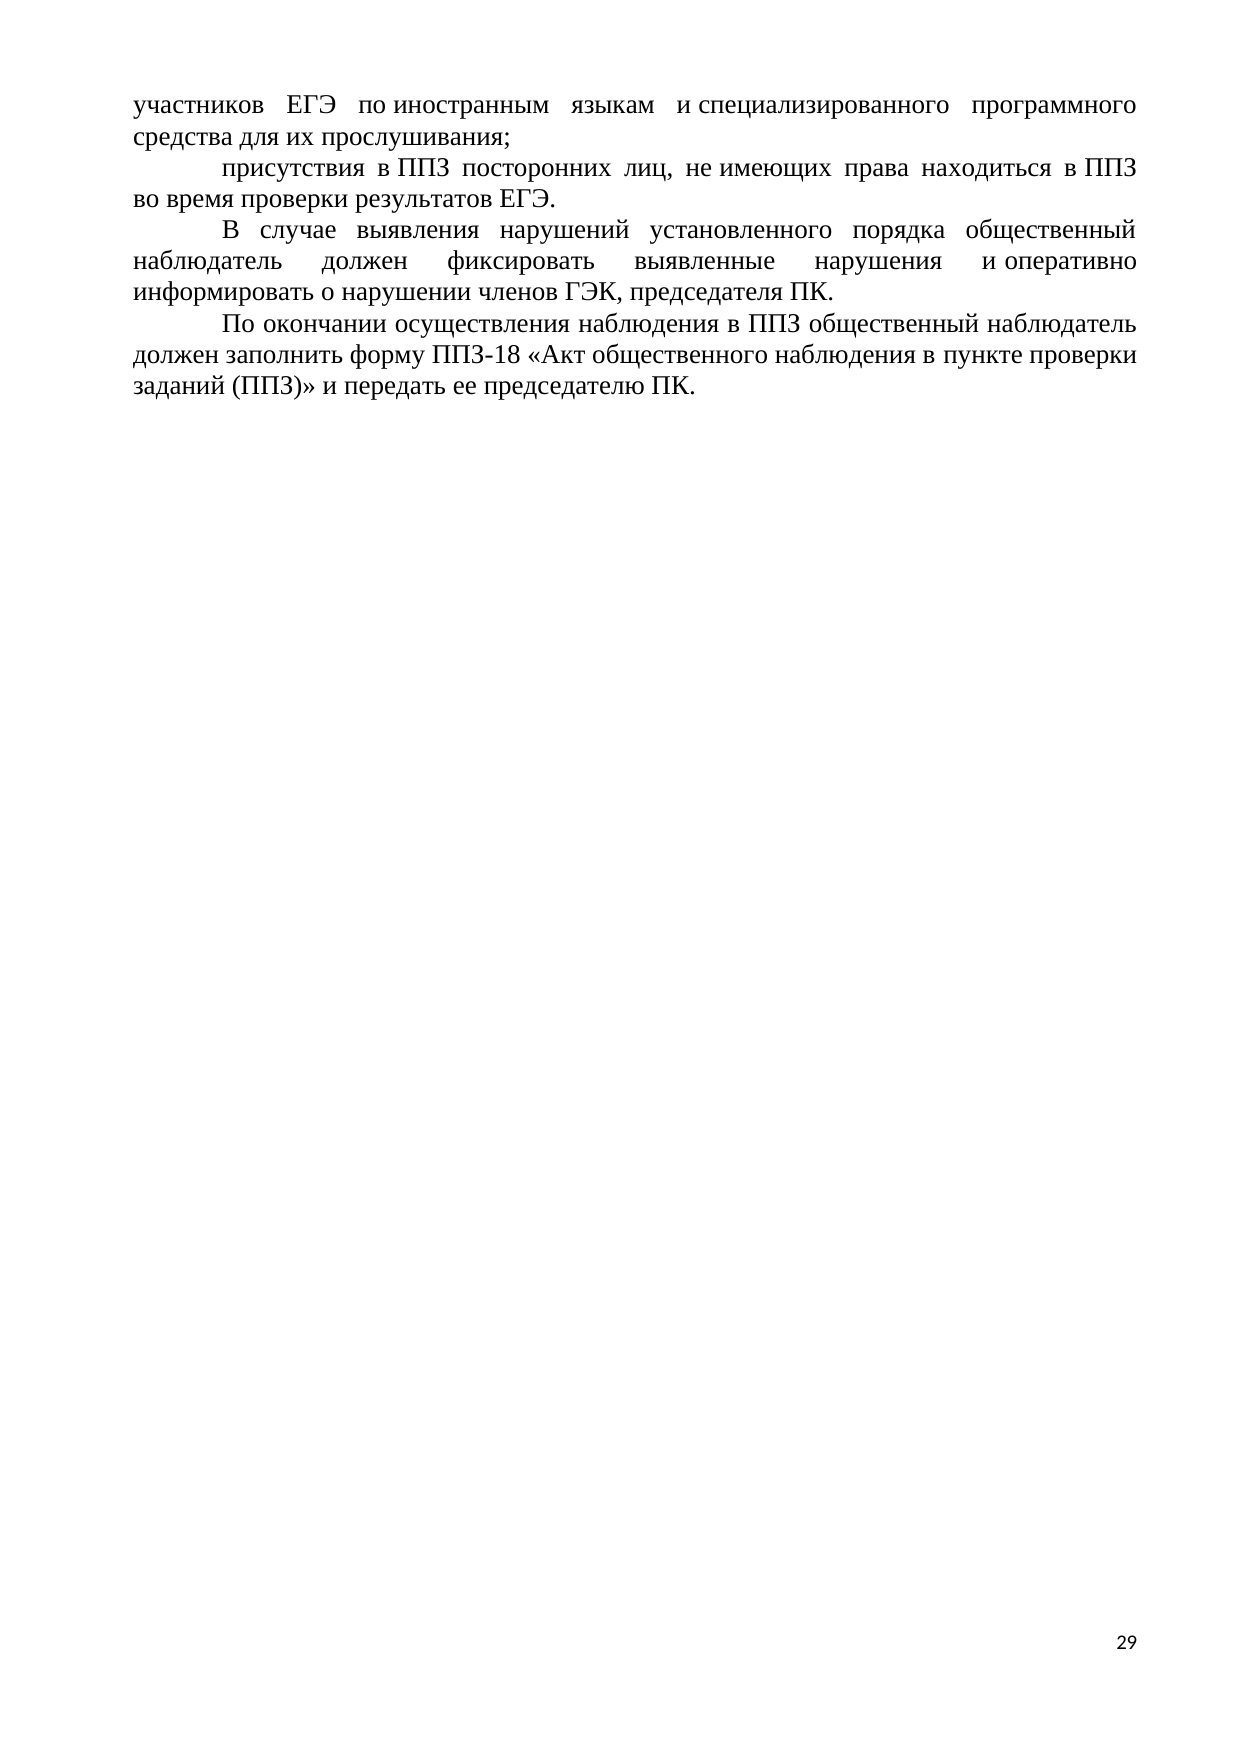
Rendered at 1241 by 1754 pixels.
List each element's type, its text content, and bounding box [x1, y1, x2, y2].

text В случае выявления нарушений установленного порядка общественный наблюдатель должен фиксировать выявленные нарушения и оперативно информировать о нарушении членов ГЭК, председателя ПК. [133, 213, 1137, 307]
text По окончании осуществления наблюдения в ППЗ общественный наблюдатель должен заполнить форму ППЗ-18 «Акт общественного наблюдения в пункте проверки заданий (ППЗ)» и передать ее председателю ПК. [133, 307, 1137, 400]
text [133, 89, 1137, 151]
text присутствия в ППЗ посторонних лиц, не имеющих права находиться в ППЗ во время проверки результатов ЕГЭ. [133, 151, 1137, 213]
